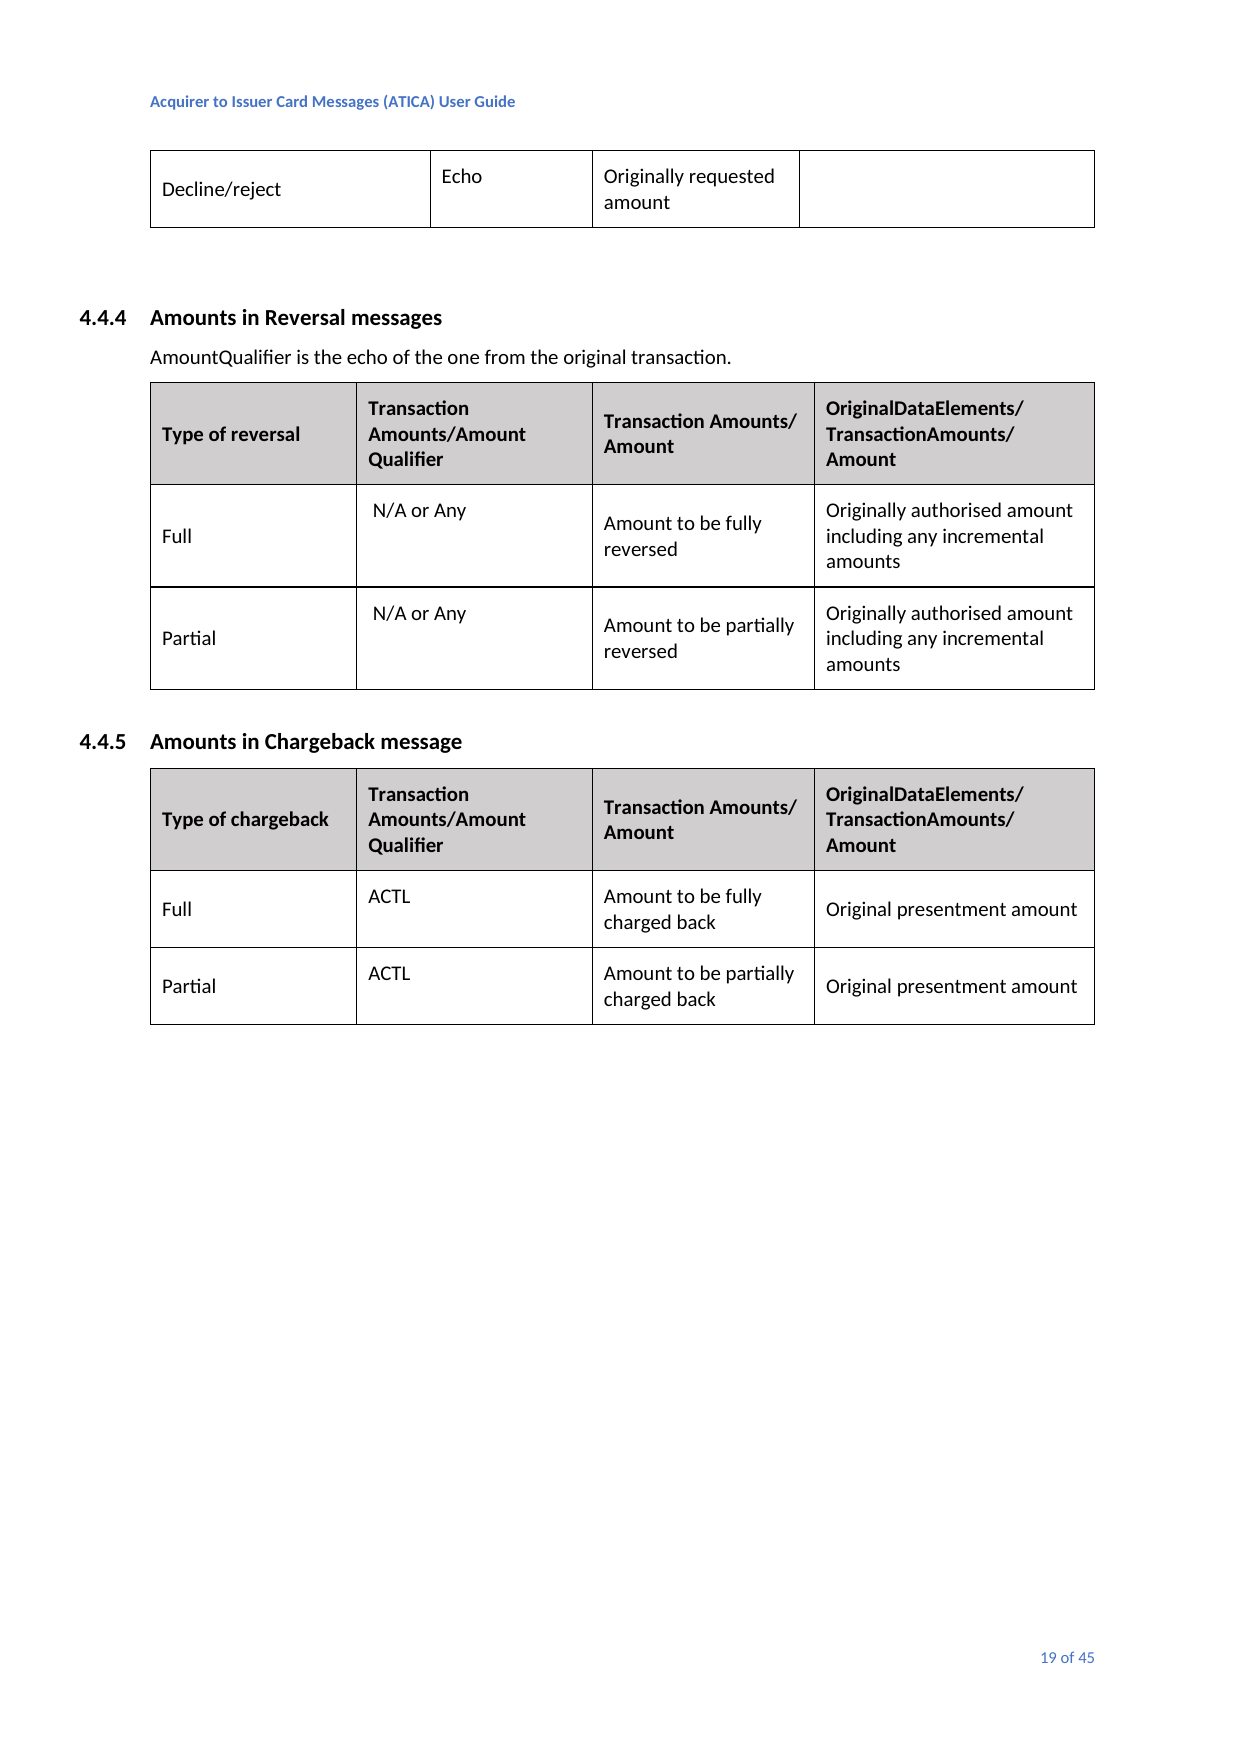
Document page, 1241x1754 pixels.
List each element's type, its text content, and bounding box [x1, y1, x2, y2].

subtitle Amounts in Chargeback message [126, 727, 1090, 755]
table_cell Partial [151, 588, 356, 689]
table_header OriginalDataElements/TransactionAmounts/Amount [815, 383, 1094, 484]
table_cell Original presentment amount [815, 871, 1094, 947]
table_header Transaction Amounts/ Amount [593, 383, 814, 484]
table_cell ACTL [357, 871, 592, 947]
table_cell Originally authorised amount including any incremental amounts [815, 485, 1094, 586]
table_cell Amount to be fully reversed [593, 485, 814, 586]
table_cell N/A or Any [357, 485, 592, 586]
table_cell Originally authorised amount including any incremental amounts [815, 588, 1094, 689]
table_cell Amount to be partially reversed [593, 588, 814, 689]
table_header OriginalDataElements/TransactionAmounts/Amount [815, 769, 1094, 870]
table_cell Echo [431, 151, 592, 227]
table_header Transaction Amounts/ Amount [593, 769, 814, 870]
subtitle Amounts in Reversal messages [126, 303, 1090, 331]
text AmountQualifier is the echo of the one from the original transaction. [150, 344, 1090, 369]
table_header Type of reversal [151, 383, 356, 484]
table_cell Amount to be fully charged back [593, 871, 814, 947]
table_cell Full [151, 485, 356, 586]
table_cell Original presentment amount [815, 948, 1094, 1024]
table_cell Full [151, 871, 356, 947]
table_cell Originally requested amount [593, 151, 799, 227]
table_header Type of chargeback [151, 769, 356, 870]
table_cell [800, 151, 1094, 227]
table_cell Partial [151, 948, 356, 1024]
table_header Transaction Amounts/Amount Qualifier [357, 383, 592, 484]
table_cell N/A or Any [357, 588, 592, 689]
table_cell Decline/reject [151, 151, 430, 227]
table_cell Amount to be partially charged back [593, 948, 814, 1024]
table_header Transaction Amounts/Amount Qualifier [357, 769, 592, 870]
table_cell ACTL [357, 948, 592, 1024]
